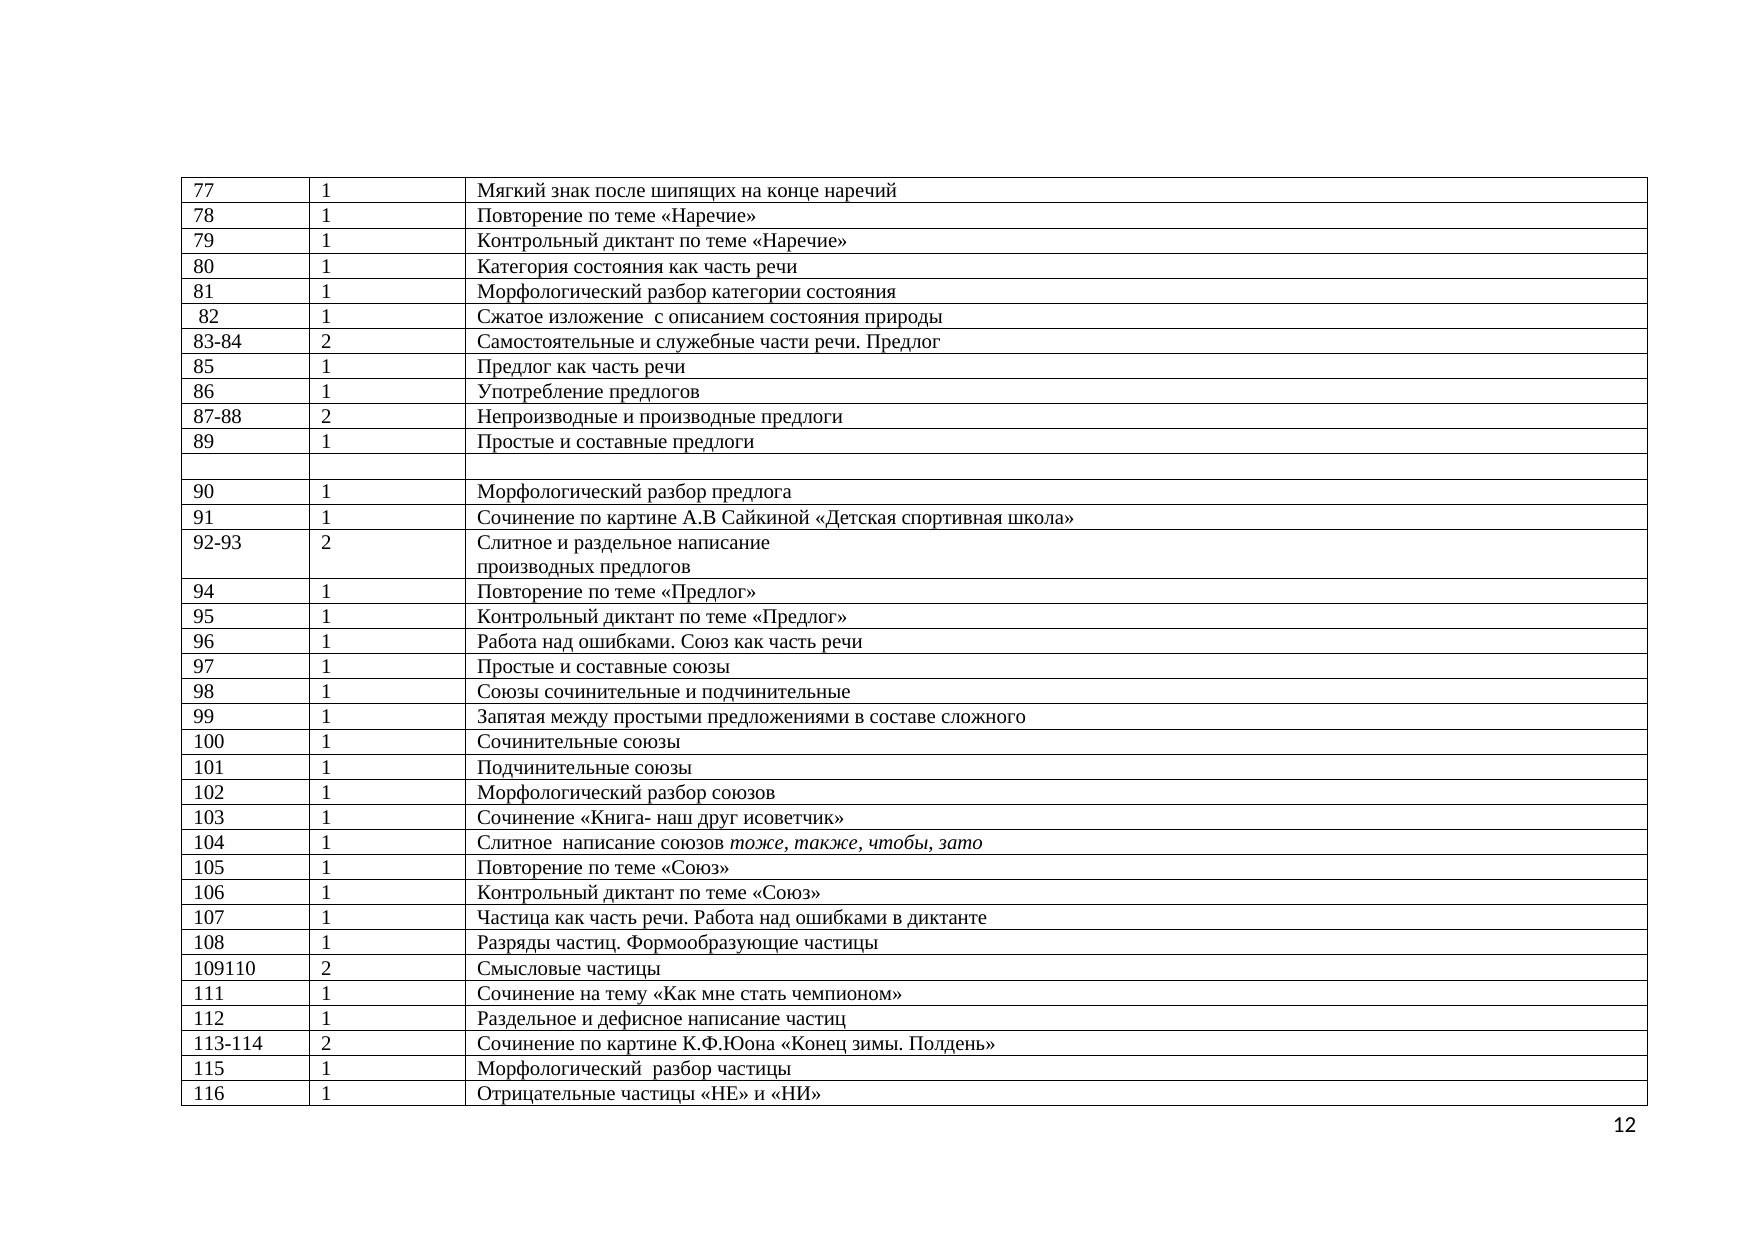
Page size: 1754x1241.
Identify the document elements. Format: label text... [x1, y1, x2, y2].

table_cell Сочинение по картине А.В Сайкиной «Детская спортивная школа» [466, 505, 1647, 529]
table_cell 101 [182, 755, 309, 779]
table_cell Повторение по теме «Предлог» [466, 579, 1647, 603]
table_cell 1 [310, 905, 465, 929]
table_cell Отрицательные частицы «НЕ» и «НИ» [466, 1081, 1647, 1105]
table_cell 108 [182, 930, 309, 954]
table_cell Сочинение «Книга- наш друг исоветчик» [466, 805, 1647, 829]
table_cell 87-88 [182, 404, 309, 428]
table_cell Частица как часть речи. Работа над ошибками в диктанте [466, 905, 1647, 929]
table_cell 1 [310, 930, 465, 954]
table_cell 92-93 [182, 530, 309, 578]
table_cell 85 [182, 354, 309, 378]
table_cell Морфологический разбор предлога [466, 480, 1647, 503]
table_cell 1 [310, 755, 465, 779]
table_cell 2 [310, 404, 465, 428]
table_cell Мягкий знак после шипящих на конце наречий [466, 178, 1647, 202]
table_cell 104 [182, 830, 309, 854]
table_cell 116 [182, 1081, 309, 1105]
table_cell 78 [182, 203, 309, 227]
table_cell 107 [182, 905, 309, 929]
table_cell 100 [182, 730, 309, 753]
table_cell 1 [310, 780, 465, 804]
table_cell Простые и составные предлоги [466, 429, 1647, 453]
table_cell 1 [310, 855, 465, 879]
table_cell Сочинение на тему «Как мне стать чемпионом» [466, 981, 1647, 1004]
table_cell 81 [182, 279, 309, 303]
table_cell 96 [182, 629, 309, 653]
table_cell Слитное и раздельное написание производных предлогов [466, 530, 1647, 578]
table_cell 113-114 [182, 1031, 309, 1055]
table_cell 1 [310, 429, 465, 453]
table_cell 1 [310, 178, 465, 202]
table_cell 80 [182, 254, 309, 278]
table_cell 82 [182, 304, 309, 328]
table_cell Сочинение по картине К.Ф.Юона «Конец зимы. Полдень» [466, 1031, 1647, 1055]
table_cell Сочинительные союзы [466, 730, 1647, 753]
table_cell 83-84 [182, 329, 309, 353]
table_cell 1 [310, 704, 465, 728]
table_cell 1 [310, 203, 465, 227]
table_cell 1 [310, 354, 465, 378]
table_cell 97 [182, 654, 309, 678]
table_cell Контрольный диктант по теме «Союз» [466, 880, 1647, 904]
table_cell 1 [310, 730, 465, 753]
table_cell Запятая между простыми предложениями в составе сложного [466, 704, 1647, 728]
table_cell [182, 454, 309, 478]
table_cell 1 [310, 830, 465, 854]
table_cell Повторение по теме «Наречие» [466, 203, 1647, 227]
table_cell 1 [310, 805, 465, 829]
table_cell Раздельное и дефисное написание частиц [466, 1006, 1647, 1030]
table_cell 2 [310, 329, 465, 353]
table_cell 1 [310, 1081, 465, 1105]
table_cell Работа над ошибками. Союз как часть речи [466, 629, 1647, 653]
table_cell 111 [182, 981, 309, 1004]
table_cell 1 [310, 654, 465, 678]
table_cell Смысловые частицы [466, 955, 1647, 979]
table_cell 1 [310, 279, 465, 303]
table_cell Слитное написание союзов тоже, также, чтобы, зато [466, 830, 1647, 854]
table_cell Разряды частиц. Формообразующие частицы [466, 930, 1647, 954]
table_cell 1 [310, 629, 465, 653]
table_cell 106 [182, 880, 309, 904]
table_cell 95 [182, 604, 309, 628]
table_cell 79 [182, 229, 309, 252]
table_cell 1 [310, 679, 465, 703]
table_cell 1 [310, 480, 465, 503]
table_cell 1 [310, 604, 465, 628]
table_cell Морфологический разбор категории состояния [466, 279, 1647, 303]
table_cell 1 [310, 1006, 465, 1030]
table_cell Сжатое изложение с описанием состояния природы [466, 304, 1647, 328]
table_cell 105 [182, 855, 309, 879]
table_cell 1 [310, 304, 465, 328]
table_cell Простые и составные союзы [466, 654, 1647, 678]
table_cell [466, 454, 1647, 478]
table_cell 90 [182, 480, 309, 503]
table_cell 99 [182, 704, 309, 728]
table_cell Контрольный диктант по теме «Наречие» [466, 229, 1647, 252]
table_cell Союзы сочинительные и подчинительные [466, 679, 1647, 703]
table_cell 94 [182, 579, 309, 603]
table_cell [310, 454, 465, 478]
table_cell 1 [310, 229, 465, 252]
table_cell Непроизводные и производные предлоги [466, 404, 1647, 428]
table_cell 1 [310, 379, 465, 403]
table_cell Морфологический разбор частицы [466, 1056, 1647, 1080]
table_cell 102 [182, 780, 309, 804]
table_cell 2 [310, 1031, 465, 1055]
table_cell 1 [310, 981, 465, 1004]
table_cell Контрольный диктант по теме «Предлог» [466, 604, 1647, 628]
table_cell Повторение по теме «Союз» [466, 855, 1647, 879]
table_cell 1 [310, 579, 465, 603]
table_cell Самостоятельные и служебные части речи. Предлог [466, 329, 1647, 353]
table_cell 115 [182, 1056, 309, 1080]
table_cell 86 [182, 379, 309, 403]
table_cell 109110 [182, 955, 309, 979]
table_cell Предлог как часть речи [466, 354, 1647, 378]
table_cell 112 [182, 1006, 309, 1030]
table_cell Категория состояния как часть речи [466, 254, 1647, 278]
table_cell Подчинительные союзы [466, 755, 1647, 779]
table_cell 2 [310, 955, 465, 979]
table_cell 1 [310, 1056, 465, 1080]
table_cell Морфологический разбор союзов [466, 780, 1647, 804]
table_cell 1 [310, 505, 465, 529]
table_cell Употребление предлогов [466, 379, 1647, 403]
table_cell 98 [182, 679, 309, 703]
table_cell 89 [182, 429, 309, 453]
table_cell 1 [310, 880, 465, 904]
table_cell 1 [310, 254, 465, 278]
table_cell 103 [182, 805, 309, 829]
table_cell 91 [182, 505, 309, 529]
table_cell 77 [182, 178, 309, 202]
table_cell 2 [310, 530, 465, 578]
